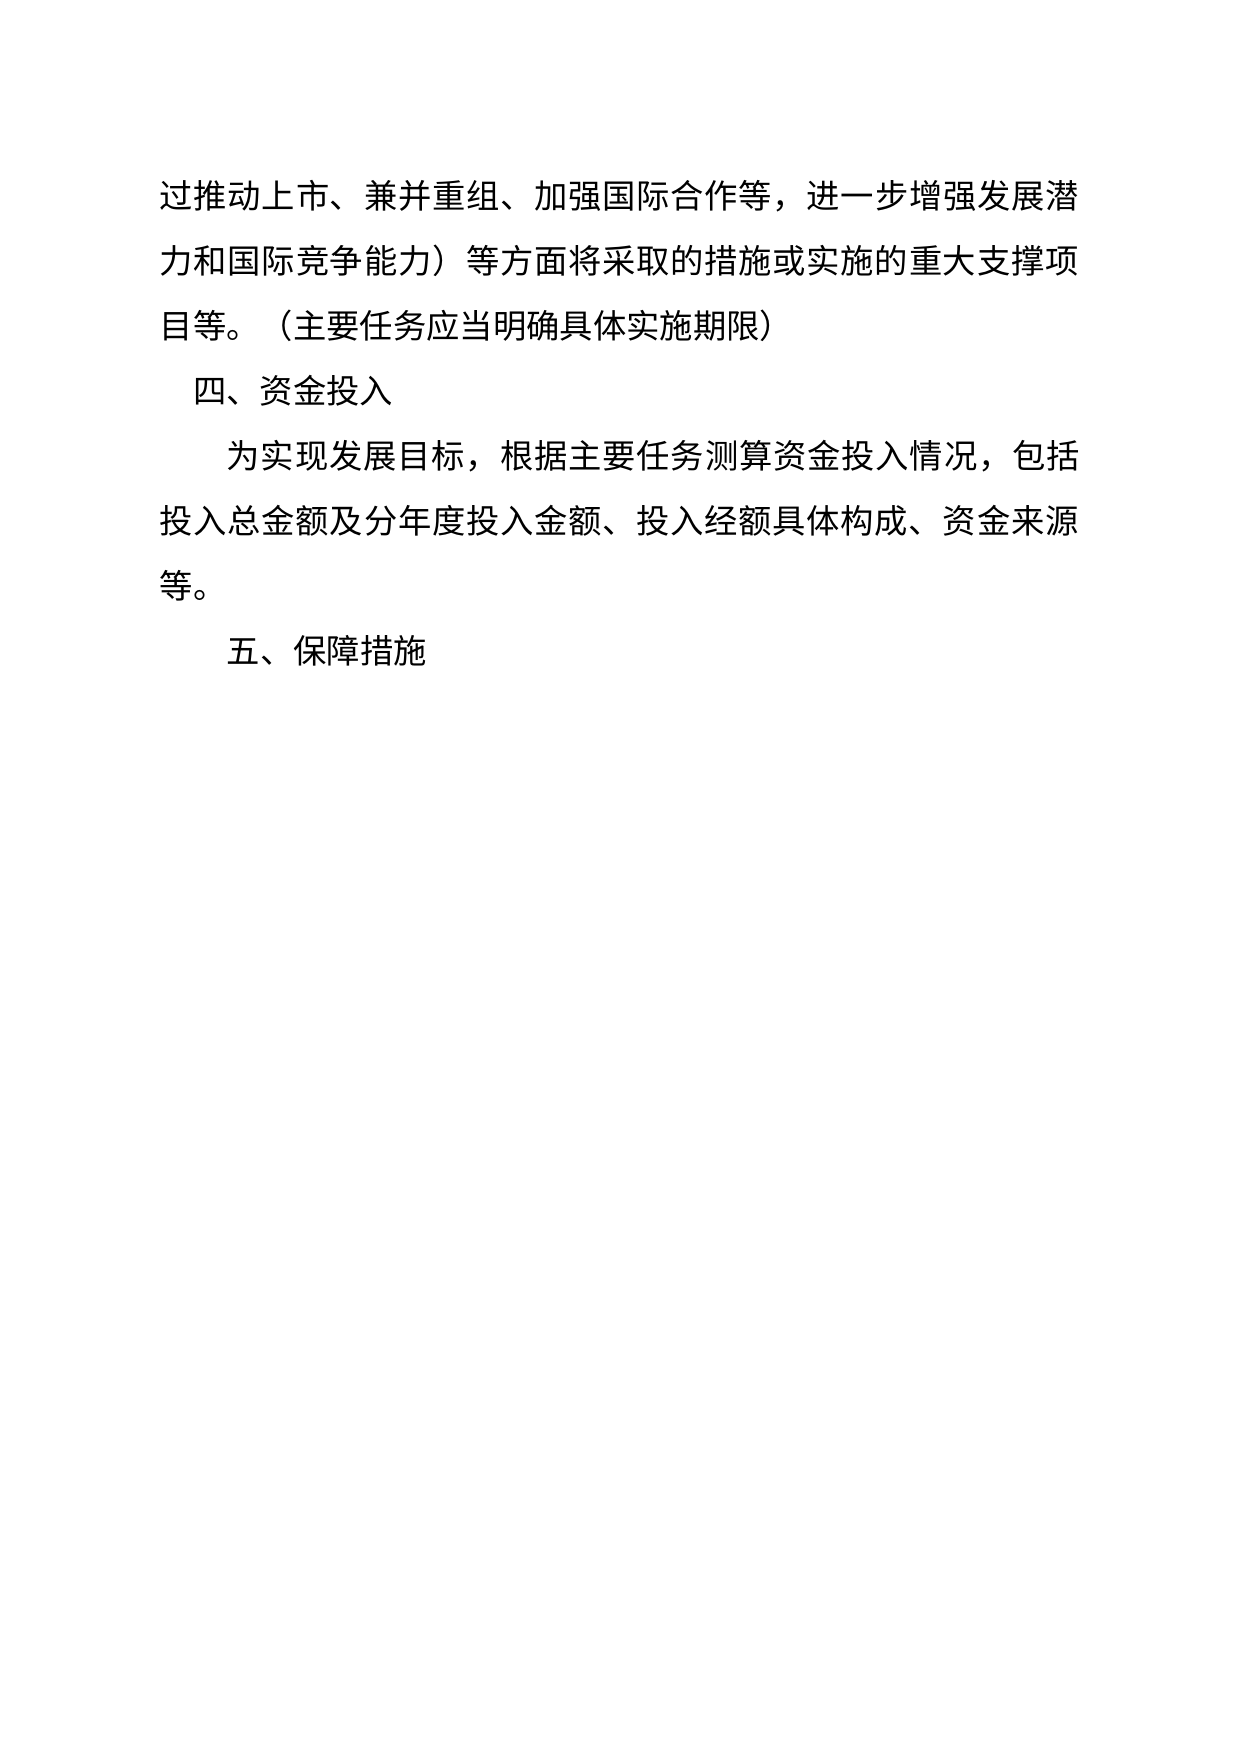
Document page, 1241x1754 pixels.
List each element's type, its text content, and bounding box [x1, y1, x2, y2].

text 四、资金投入 [159, 357, 1081, 422]
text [159, 162, 1081, 357]
text 为实现发展目标，根据主要任务测算资金投入情况，包括投入总金额及分年度投入金额、投入经额具体构成、资金来源等。 [159, 422, 1081, 617]
text 五、保障措施 [159, 617, 1081, 682]
